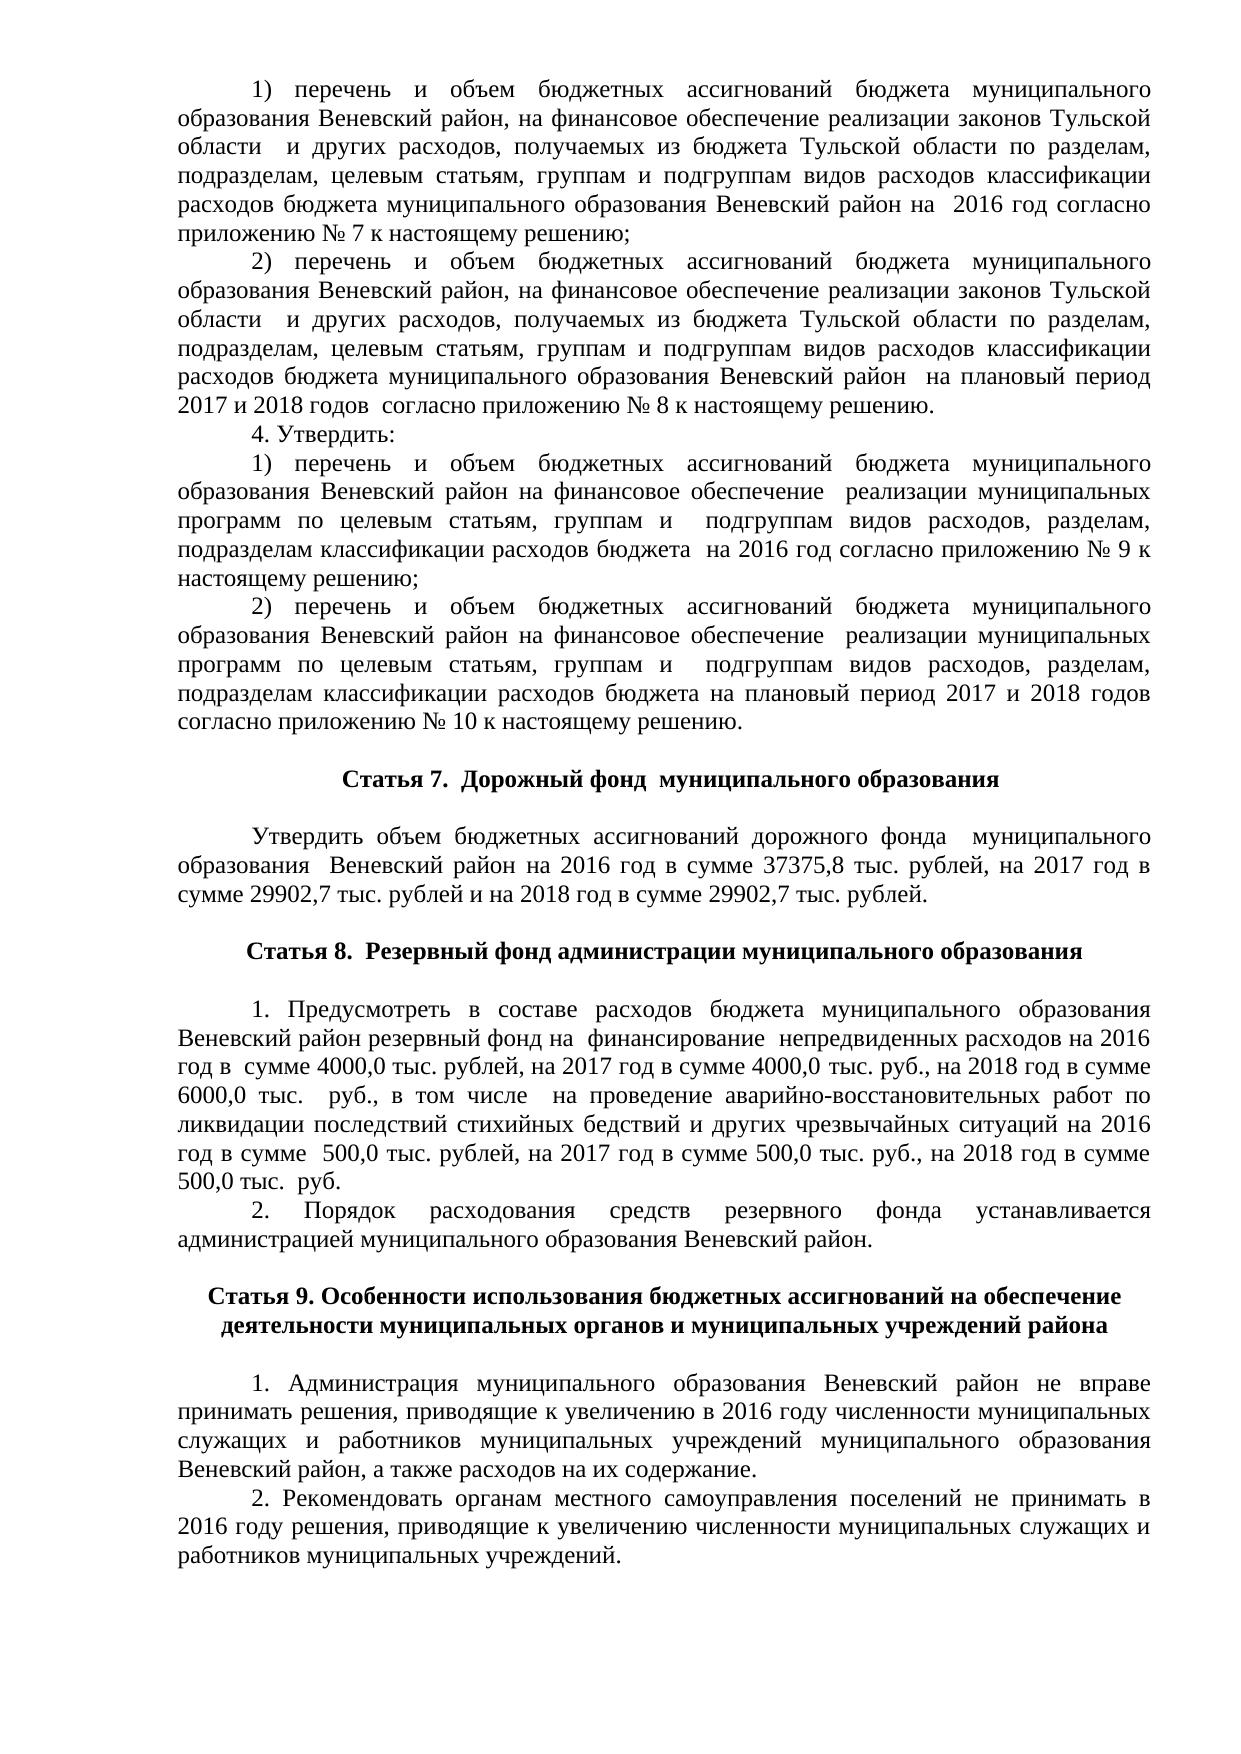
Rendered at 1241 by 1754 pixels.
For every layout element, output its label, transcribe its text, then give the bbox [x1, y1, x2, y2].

text Статья 8. Резервный фонд администрации муниципального образования [177, 936, 1152, 965]
text 1. Предусмотреть в составе расходов бюджета муниципального образования Веневский район резервный фонд на финансирование непредвиденных расходов на 2016 год в сумме 4000,0 тыс. рублей, на 2017 год в сумме 4000,0 тыс. руб., на 2018 год в сумме 6000,0 тыс. руб., в том числе на проведение аварийно-восстановительных работ по ликвидации последствий стихийных бедствий и других чрезвычайных ситуаций на 2016 год в сумме 500,0 тыс. рублей, на 2017 год в сумме 500,0 тыс. руб., на 2018 год в сумме 500,0 тыс. руб. [177, 994, 1152, 1195]
text 1. Администрация муниципального образования Веневский район не вправе принимать решения, приводящие к увеличению в 2016 году численности муниципальных служащих и работников муниципальных учреждений муниципального образования Веневский район, а также расходов на их содержание. [177, 1368, 1152, 1483]
text 2) перечень и объем бюджетных ассигнований бюджета муниципального образования Веневский район, на финансовое обеспечение реализации законов Тульской области и других расходов, получаемых из бюджета Тульской области по разделам, подразделам, целевым статьям, группам и подгруппам видов расходов классификации расходов бюджета муниципального образования Веневский район на плановый период 2017 и 2018 годов согласно приложению № 8 к настоящему решению. [177, 246, 1152, 419]
text Утвердить объем бюджетных ассигнований дорожного фонда муниципального образования Веневский район на 2016 год в сумме 37375,8 тыс. рублей, на 2017 год в сумме 29902,7 тыс. рублей и на 2018 год в сумме 29902,7 тыс. рублей. [177, 821, 1152, 908]
text 4. Утвердить: [177, 419, 1152, 448]
text 2. Рекомендовать органам местного самоуправления поселений не принимать в 2016 году решения, приводящие к увеличению численности муниципальных служащих и работников муниципальных учреждений. [177, 1483, 1152, 1569]
text Статья 9. Особенности использования бюджетных ассигнований на обеспечение деятельности муниципальных органов и муниципальных учреждений района [177, 1281, 1152, 1339]
text 1) перечень и объем бюджетных ассигнований бюджета муниципального образования Веневский район на финансовое обеспечение реализации муниципальных программ по целевым статьям, группам и подгруппам видов расходов, разделам, подразделам классификации расходов бюджета на 2016 год согласно приложению № 9 к настоящему решению; [177, 448, 1152, 591]
text 2. Порядок расходования средств резервного фонда устанавливается администрацией муниципального образования Веневский район. [177, 1195, 1152, 1253]
text 1) перечень и объем бюджетных ассигнований бюджета муниципального образования Веневский район, на финансовое обеспечение реализации законов Тульской области и других расходов, получаемых из бюджета Тульской области по разделам, подразделам, целевым статьям, группам и подгруппам видов расходов классификации расходов бюджета муниципального образования Веневский район на 2016 год согласно приложению № 7 к настоящему решению; [177, 74, 1152, 246]
text Статья 7. Дорожный фонд муниципального образования [177, 764, 1152, 793]
text 2) перечень и объем бюджетных ассигнований бюджета муниципального образования Веневский район на финансовое обеспечение реализации муниципальных программ по целевым статьям, группам и подгруппам видов расходов, разделам, подразделам классификации расходов бюджета на плановый период 2017 и 2018 годов согласно приложению № 10 к настоящему решению. [177, 591, 1152, 735]
